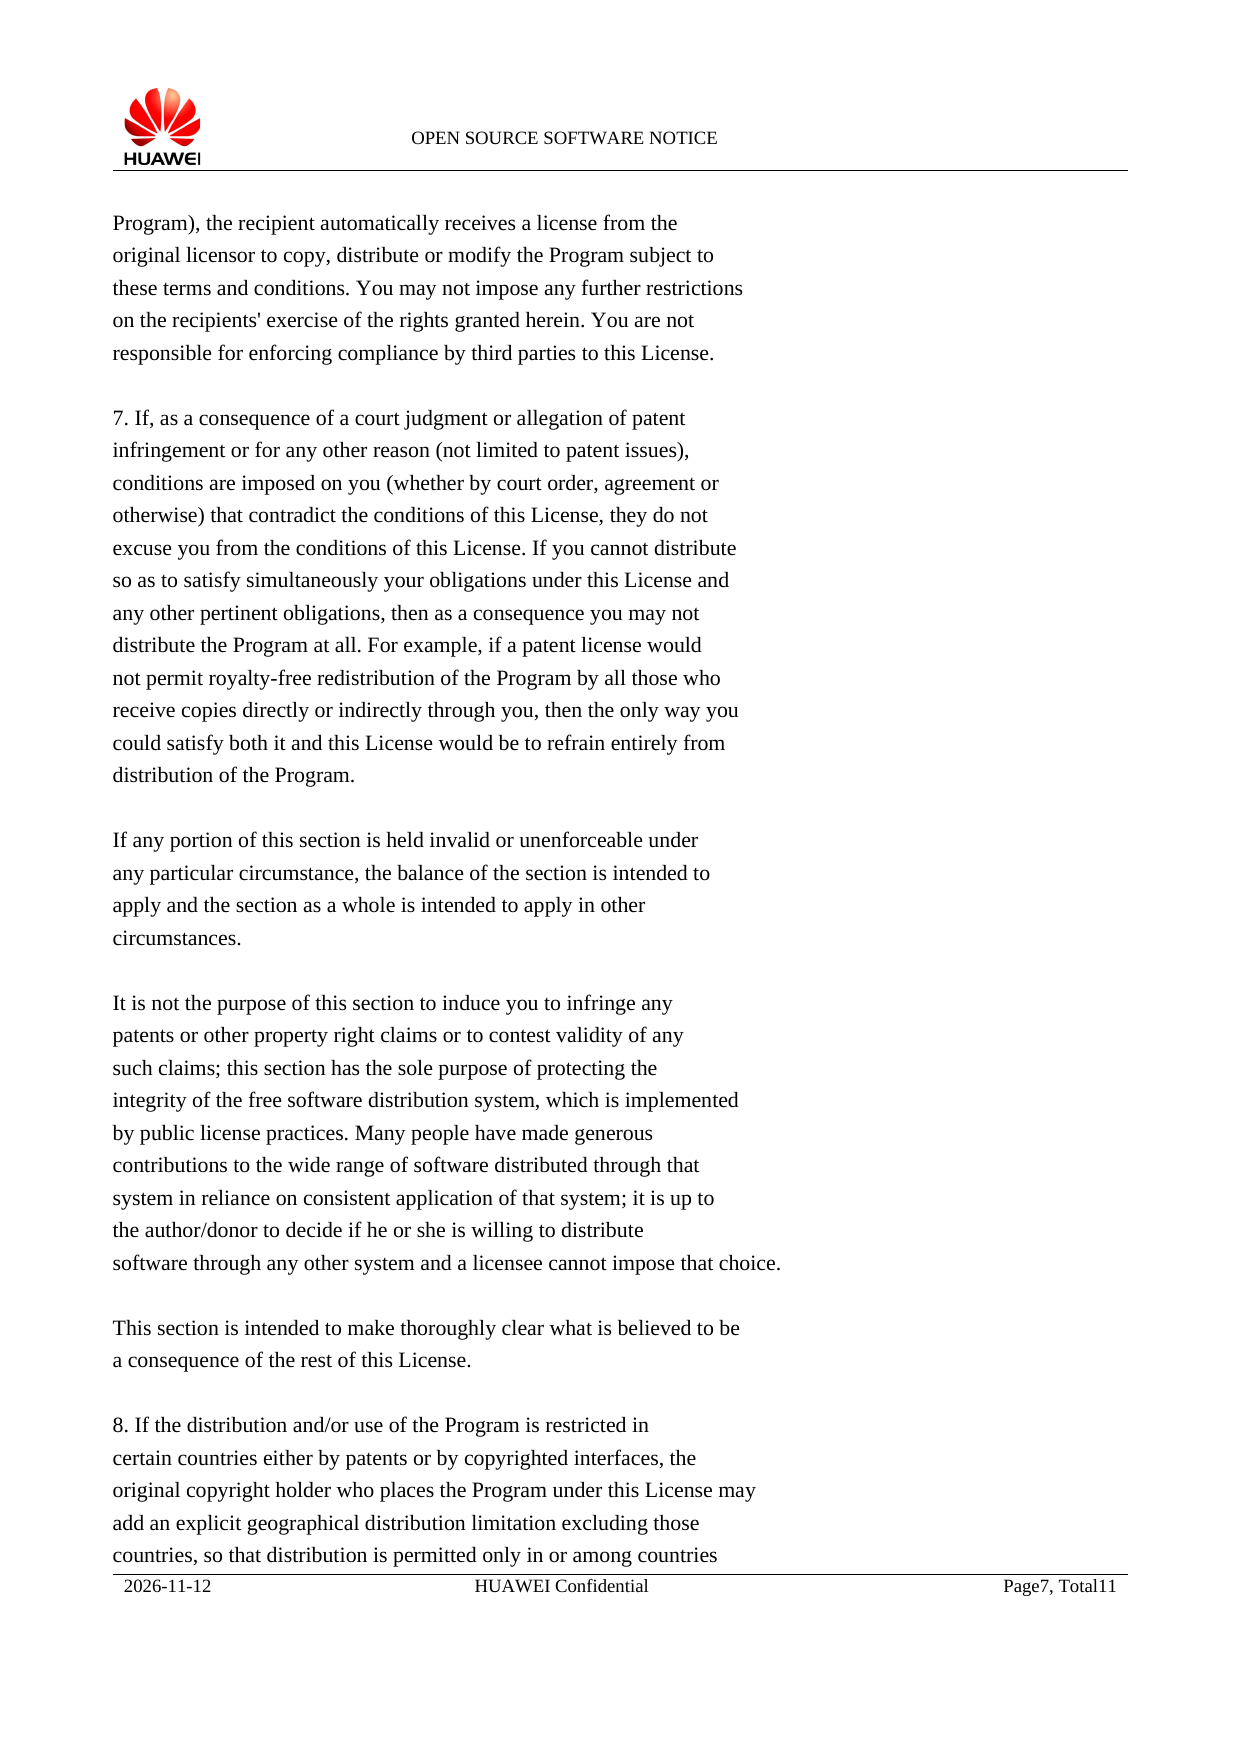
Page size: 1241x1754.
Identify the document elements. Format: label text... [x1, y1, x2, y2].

picture [124, 88, 201, 165]
